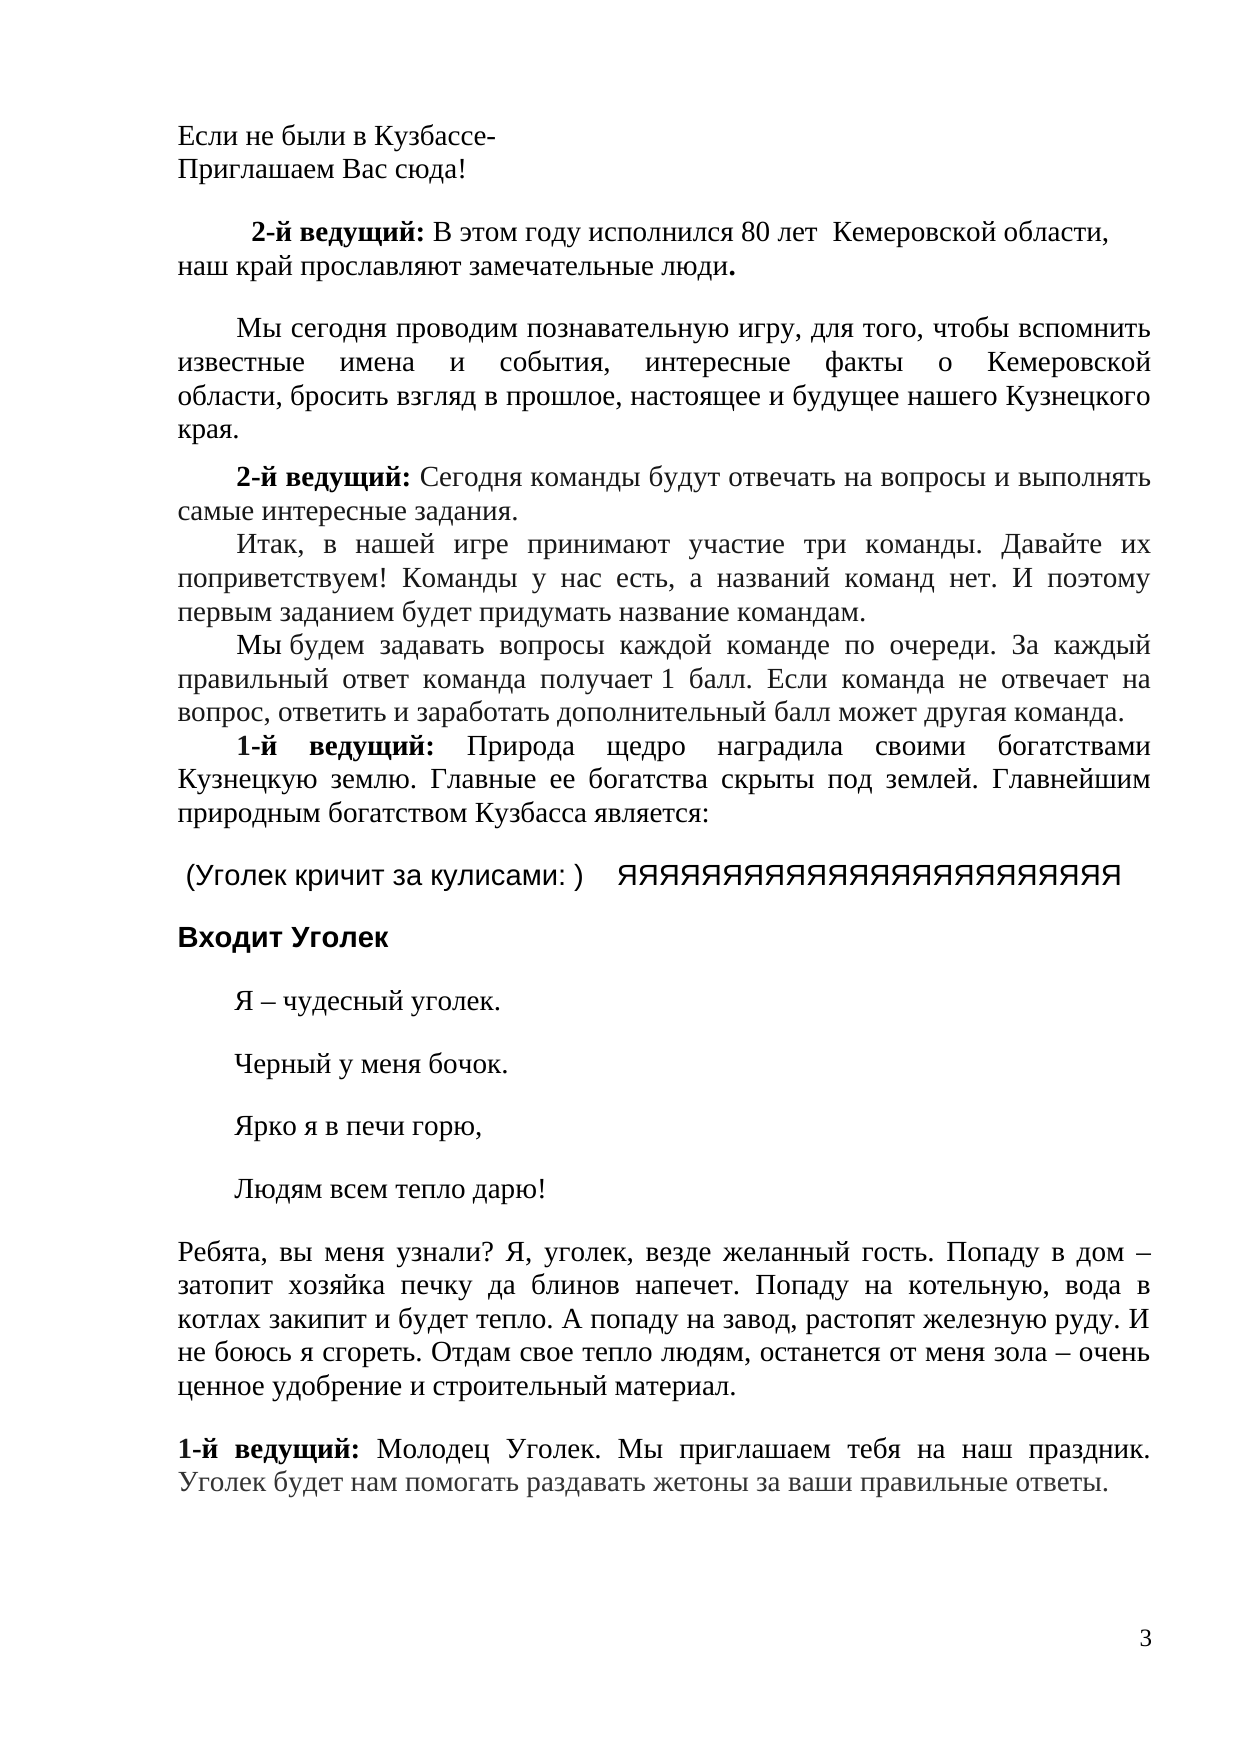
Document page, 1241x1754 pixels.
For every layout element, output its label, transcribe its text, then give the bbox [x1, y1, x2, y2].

text Черный у меня бочок. [234, 1046, 1152, 1079]
text Приглашаем Вас сюда! [177, 152, 1152, 185]
text 2-й ведущий: В этом году исполнился 80 лет Кемеровской области, наш край прославляют замечательные люди. [177, 214, 1152, 281]
text Входит Уголек [177, 920, 1152, 954]
text Ребята, вы меня узнали? Я, уголек, везде желанный гость. Попаду в дом – затопит хозяйка печку да блинов напечет. Попаду на котельную, вода в котлах закипит и будет тепло. А попаду на завод, растопят железную руду. И не боюсь я сгореть. Отдам свое тепло людям, останется от меня зола – очень ценное удобрение и строительный материал. [177, 1234, 1152, 1402]
text 2-й ведущий: Сегодня команды будут отвечать на вопросы и выполнять самые интересные задания. [177, 459, 1152, 527]
text Я – чудесный уголек. [234, 983, 1152, 1017]
text Итак, в нашей игре принимают участие три команды. Давайте их поприветствуем! Команды у нас есть, а названий команд нет. И поэтому первым заданием будет придумать название командам. [177, 527, 1152, 627]
text Мы сегодня проводим познавательную игру, для того, чтобы вспомнить известные имена и события, интересные факты о Кемеровской области, бросить взгляд в прошлое, настоящее и будущее нашего Кузнецкого края. [177, 311, 1152, 445]
text Людям всем тепло дарю! [234, 1171, 1152, 1205]
text Если не были в Кузбассе- [177, 118, 1152, 152]
text 1-й ведущий: Молодец Уголек. Мы приглашаем тебя на наш праздник. Уголек будет нам помогать раздавать жетоны за ваши правильные ответы. [177, 1431, 1152, 1498]
text 1-й ведущий: Природа щедро наградила своими богатствами Кузнецкую землю. Главные ее богатства скрыты под землей. Главнейшим природным богатством Кузбасса является: [177, 728, 1152, 828]
text (Уголек кричит за кулисами: ) ЯЯЯЯЯЯЯЯЯЯЯЯЯЯЯЯЯЯЯЯЯЯЯЯ [177, 858, 1152, 891]
text Ярко я в печи горю, [234, 1108, 1152, 1142]
text Мы будем задавать вопросы каждой команде по очереди. За каждый правильный ответ команда получает 1 балл. Если команда не отвечает на вопрос, ответить и заработать дополнительный балл может другая команда. [177, 627, 1152, 728]
